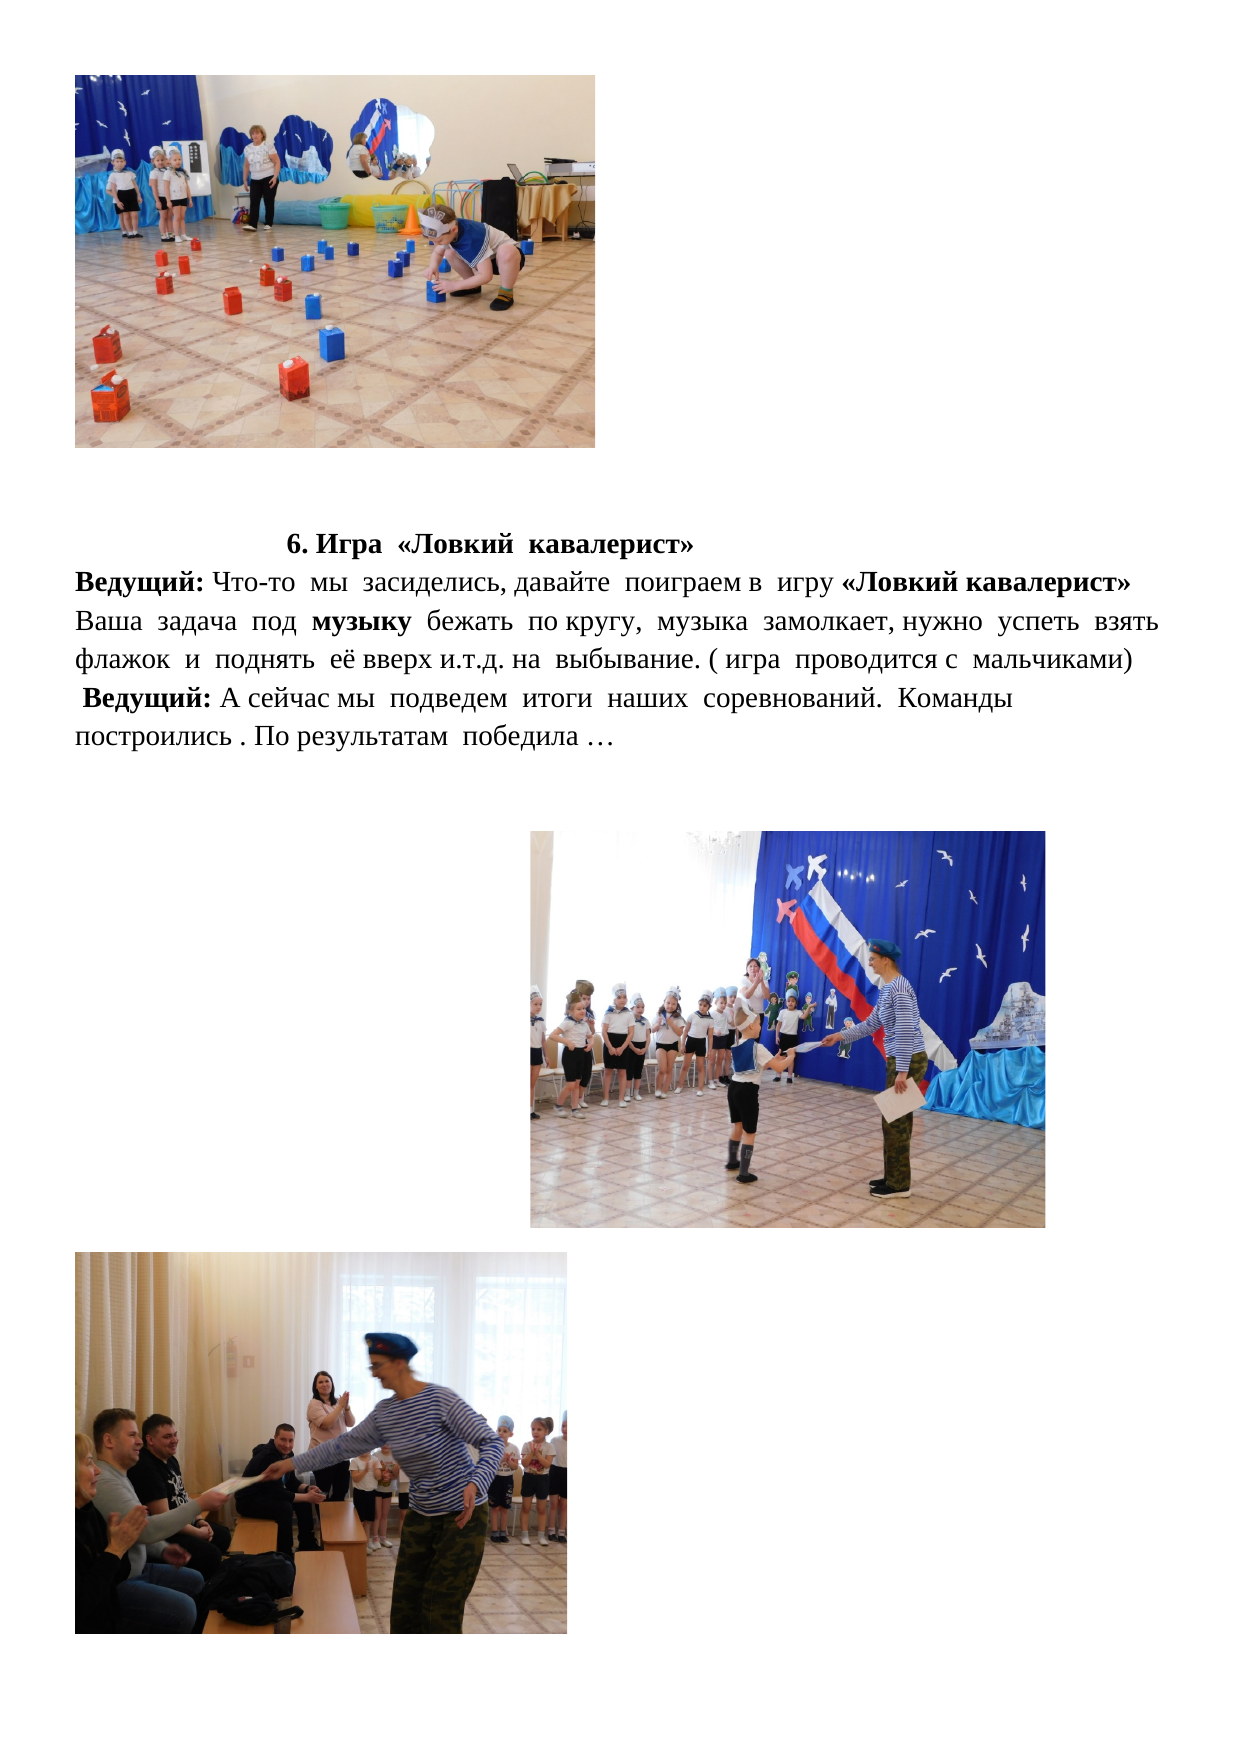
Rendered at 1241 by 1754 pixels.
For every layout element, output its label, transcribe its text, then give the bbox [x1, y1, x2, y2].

picture [530, 831, 1046, 1228]
picture [75, 75, 596, 448]
text 6. Игра «Ловкий кавалерист» Ведущий: Что-то мы засиделись, давайте поиграем в игру «Ловкий кавалерист» Ваша задача под музыку бежать по кругу, музыка замолкает, нужно успеть взять флажок и поднять её вверх и.т.д. на выбывание. ( игра проводится с мальчиками) Ведущий: А сейчас мы подведем итоги наших соревнований. Команды построились . По результатам победила … [75, 526, 1165, 752]
picture [75, 1252, 568, 1634]
